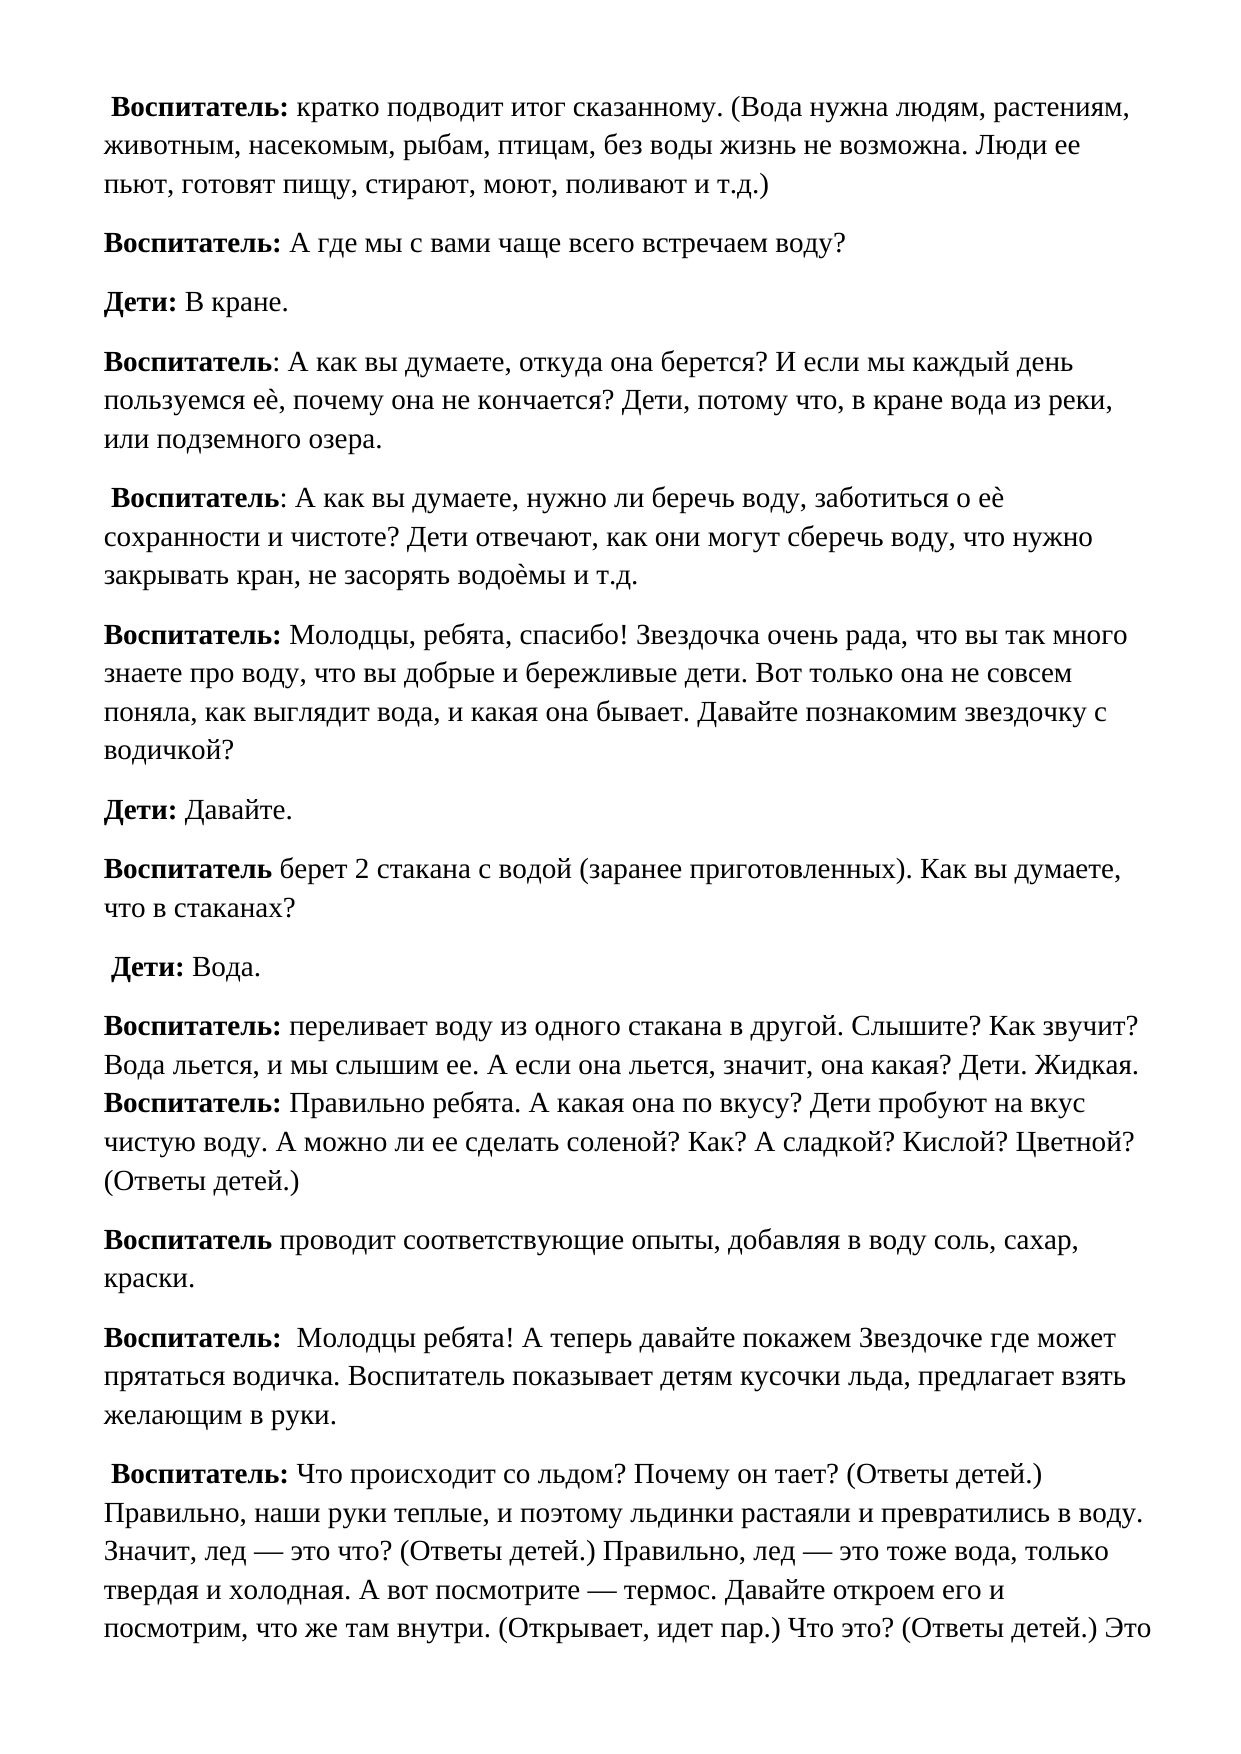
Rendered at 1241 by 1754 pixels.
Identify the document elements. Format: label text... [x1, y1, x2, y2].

text Воспитатель: Молодцы, ребята, спасибо! Звездочка очень рада, что вы так много знаете про воду, что вы добрые и бережливые дети. Вот только она не совсем поняла, как выглядит вода, и какая она бывает. Давайте познакомим звездочку с водичкой? [103, 617, 1152, 766]
text Воспитатель: Молодцы ребята! А теперь давайте покажем Звездочке где может прятаться водичка. Воспитатель показывает детям кусочки льда, предлагает взять желающим в руки. [103, 1320, 1152, 1431]
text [103, 1456, 1152, 1644]
text Воспитатель берет 2 стакана с водой (заранее приготовленных). Как вы думаете, что в стаканах? [103, 851, 1152, 923]
text Воспитатель: кратко подводит итог сказанному. (Вода нужна людям, растениям, животным, насекомым, рыбам, птицам, без воды жизнь не возможна. Люди ее пьют, готовят пищу, стирают, моют, поливают и т.д.) [103, 89, 1152, 199]
text Воспитатель проводит соответствующие опыты, добавляя в воду соль, сахар, краски. [103, 1222, 1152, 1294]
text Дети: Вода. [103, 949, 1152, 983]
text Воспитатель: А как вы думаете, нужно ли беречь воду, заботиться о еѐ сохранности и чистоте? Дети отвечают, как они могут сберечь воду, что нужно закрывать кран, не засорять водоѐмы и т.д. [103, 480, 1152, 591]
text Воспитатель: А как вы думаете, откуда она берется? И если мы каждый день пользуемся еѐ, почему она не кончается? Дети, потому что, в кране вода из реки, или подземного озера. [103, 344, 1152, 454]
text Дети: Давайте. [103, 792, 1152, 825]
text Воспитатель: переливает воду из одного стакана в другой. Слышите? Как звучит? Вода льется, и мы слышим ее. А если она льется, значит, она какая? Дети. Жидкая. Воспитатель: Правильно ребята. А какая она по вкусу? Дети пробуют на вкус чистую воду. А можно ли ее сделать соленой? Как? А сладкой? Кислой? Цветной? (Ответы детей.) [103, 1008, 1152, 1196]
text Воспитатель: А где мы с вами чаще всего встречаем воду? [103, 225, 1152, 259]
text Дети: В кране. [103, 284, 1152, 318]
